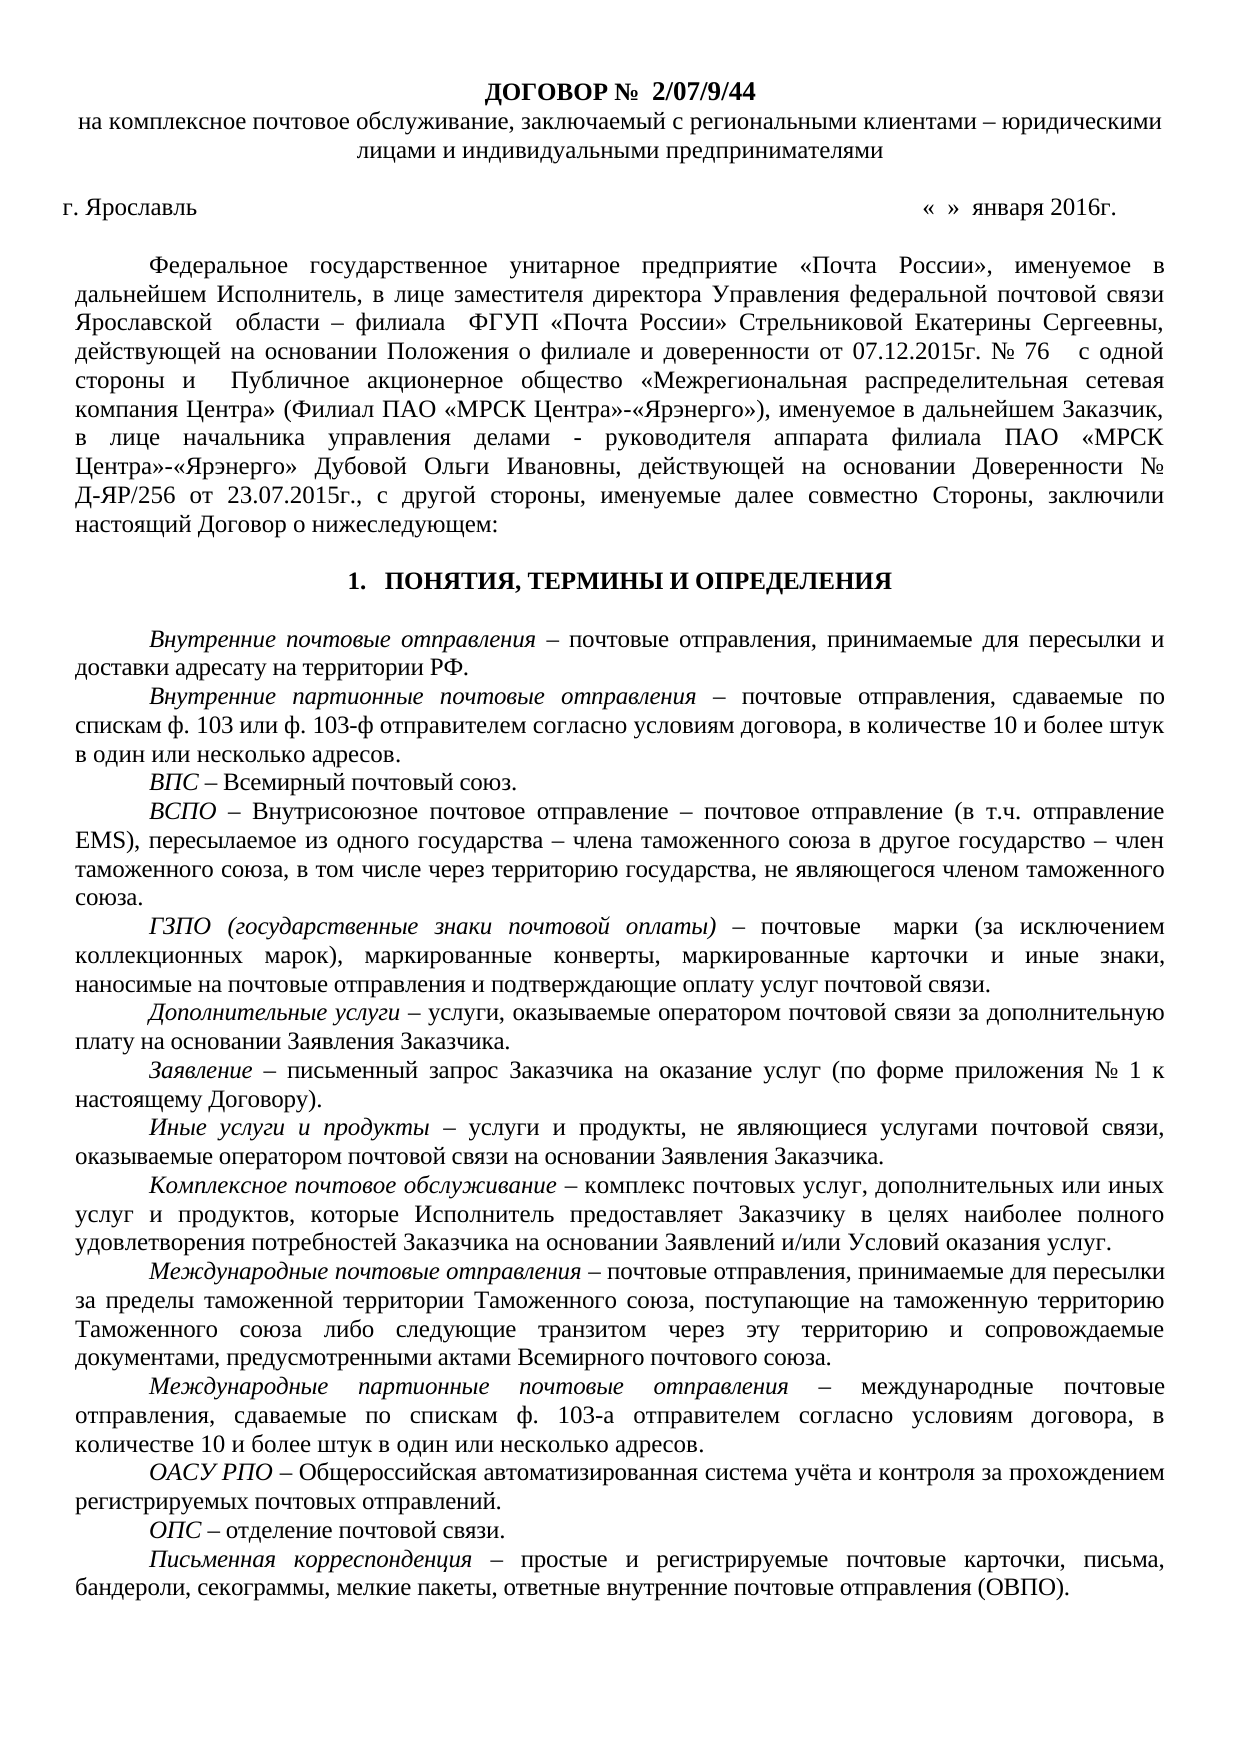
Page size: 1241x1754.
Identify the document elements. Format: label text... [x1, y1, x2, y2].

text ВСПО – Внутрисоюзное почтовое отправление – почтовое отправление (в т.ч. отправление ЕМS), пересылаемое из одного государства – члена таможенного союза в другое государство – член таможенного союза, в том числе через территорию государства, не являющегося членом таможенного союза. [75, 796, 1165, 911]
text на комплексное почтовое обслуживание, заключаемый с региональными клиентами – юридическими лицами и индивидуальными предпринимателями [75, 106, 1165, 164]
text Письменная корреспонденция – простые и регистрируемые почтовые карточки, письма, бандероли, секограммы, мелкие пакеты, ответные внутренние почтовые отправления (ОВПО). [75, 1544, 1165, 1601]
text ГЗПО (государственные знаки почтовой оплаты) – почтовые марки (за исключением коллекционных марок), маркированные конверты, маркированные карточки и иные знаки, наносимые на почтовые отправления и подтверждающие оплату услуг почтовой связи. [75, 911, 1165, 997]
text ОАСУ РПО – Общероссийская автоматизированная система учёта и контроля за прохождением регистрируемых почтовых отправлений. [75, 1457, 1165, 1515]
text Дополнительные услуги – услуги, оказываемые оператором почтовой связи за дополнительную плату на основании Заявления Заказчика. [75, 997, 1165, 1055]
text г. Ярославль « » января 2016г. [62, 192, 1175, 221]
text Международные почтовые отправления – почтовые отправления, принимаемые для пересылки за пределы таможенной территории Таможенного союза, поступающие на таможенную территорию Таможенного союза либо следующие транзитом через эту территорию и сопровождаемые документами, предусмотренными актами Всемирного почтового союза. [75, 1256, 1165, 1371]
text Международные партионные почтовые отправления – международные почтовые отправления, сдаваемые по спискам ф. 103-а отправителем согласно условиям договора, в количестве 10 и более штук в один или несколько адресов. [75, 1371, 1165, 1457]
text ДОГОВОР № 2/07/9/44 [75, 75, 1165, 106]
text ВПС – Всемирный почтовый союз. [75, 767, 1165, 796]
list ПОНЯТИЯ, ТЕРМИНЫ И ОПРЕДЕЛЕНИЯ [75, 566, 1164, 595]
text Комплексное почтовое обслуживание – комплекс почтовых услуг, дополнительных или иных услуг и продуктов, которые Исполнитель предоставляет Заказчику в целях наиболее полного удовлетворения потребностей Заказчика на основании Заявлений и/или Условий оказания услуг. [75, 1170, 1165, 1256]
text Иные услуги и продукты – услуги и продукты, не являющиеся услугами почтовой связи, оказываемые оператором почтовой связи на основании Заявления Заказчика. [75, 1112, 1165, 1170]
text Внутренние партионные почтовые отправления – почтовые отправления, сдаваемые по спискам ф. 103 или ф. 103-ф отправителем согласно условиям договора, в количестве 10 и более штук в один или несколько адресов. [75, 681, 1165, 767]
text Заявление – письменный запрос Заказчика на оказание услуг (по форме приложения № 1 к настоящему Договору). [75, 1055, 1165, 1112]
text Федеральное государственное унитарное предприятие «Почта России», именуемое в дальнейшем Исполнитель, в лице заместителя директора Управления федеральной почтовой связи Ярославской области – филиала ФГУП «Почта России» Стрельниковой Екатерины Сергеевны, действующей на основании Положения о филиале и доверенности от 07.12.2015г. № 76 с одной стороны и Публичное акционерное общество «Межрегиональная распределительная сетевая компания Центра» (Филиал ПАО «МРСК Центра»-«Ярэнерго»), именуемое в дальнейшем Заказчик, в лице начальника управления делами - руководителя аппарата филиала ПАО «МРСК Центра»-«Ярэнерго» Дубовой Ольги Ивановны, действующей на основании Доверенности № Д-ЯР/256 от 23.07.2015г., с другой стороны, именуемые далее совместно Стороны, заключили настоящий Договор о нижеследующем: [75, 250, 1165, 537]
text Внутренние почтовые отправления – почтовые отправления, принимаемые для пересылки и доставки адресату на территории РФ. [75, 624, 1165, 681]
text ОПС – отделение почтовой связи. [75, 1515, 1165, 1544]
